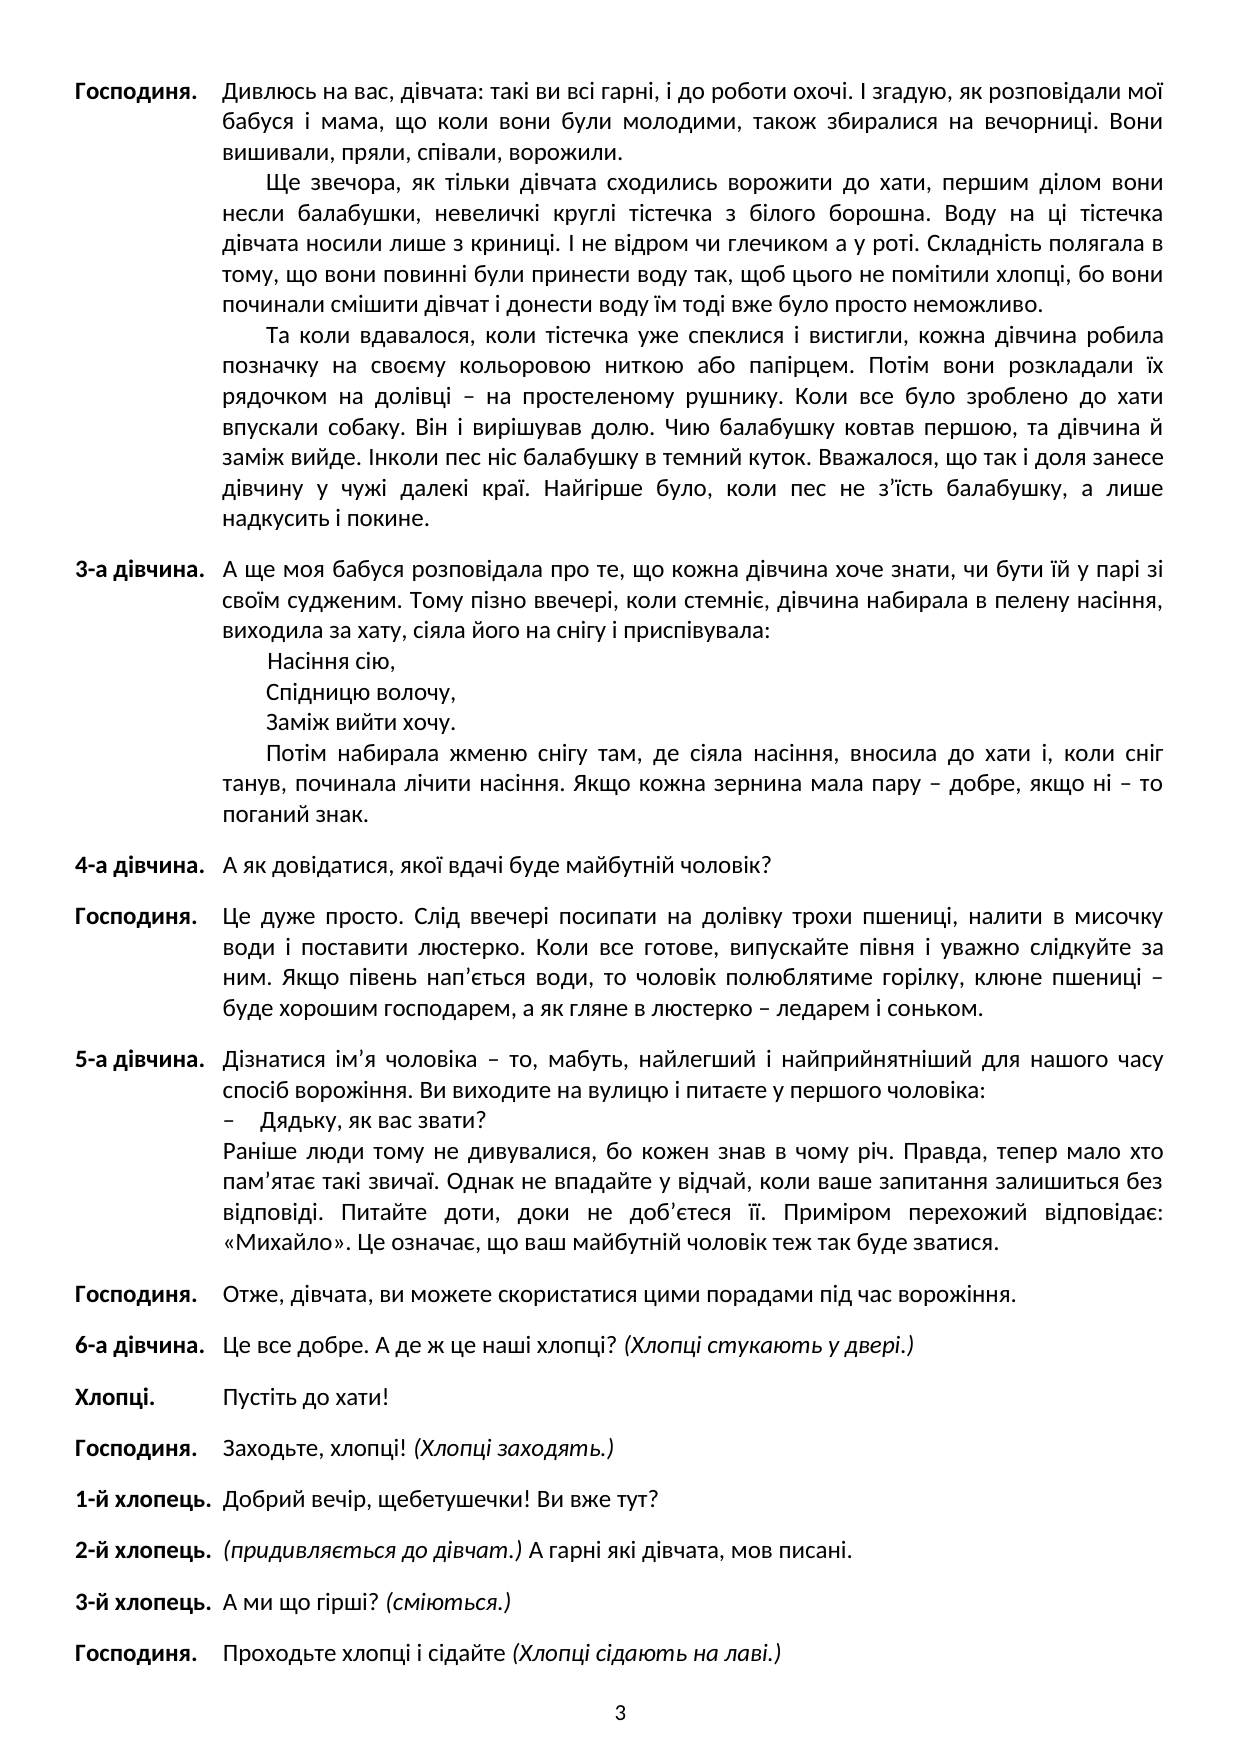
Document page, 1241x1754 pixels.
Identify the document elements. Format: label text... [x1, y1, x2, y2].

text Господиня. Отже, дівчата, ви можете скористатися цими порадами під час ворожіння. [75, 1278, 1165, 1308]
text Господиня. Проходьте хлопці і сідайте (Хлопці сідають на лаві.) [75, 1637, 1165, 1668]
text 2-й хлопець. (придивляється до дівчат.) А гарні які дівчата, мов писані. [75, 1535, 1165, 1565]
text 4-а дівчина. А як довідатися, якої вдачі буде майбутній чоловік? [75, 849, 1165, 880]
text Господиня. Дивлюсь на вас, дівчата: такі ви всі гарні, і до роботи охочі. І згадую, як розповідали мої бабуся і мама, що коли вони були молодими, також збиралися на вечорниці. Вони вишивали, пряли, співали, ворожили. [75, 75, 1165, 167]
text Хлопці. Пустіть до хати! [75, 1381, 1165, 1411]
text 6-а дівчина. Це все добре. А де ж це наші хлопці? (Хлопці стукають у двері.) [75, 1329, 1165, 1360]
text 3-й хлопець. А ми що гірші? (сміються.) [75, 1586, 1165, 1617]
text Спідницю волочу, [75, 676, 1165, 706]
text Потім набирала жменю снігу там, де сіяла насіння, вносила до хати і, коли сніг танув, починала лічити насіння. Якщо кожна зернина мала пару – добре, якщо ні – то поганий знак. [222, 737, 1165, 828]
text Насіння сію, [75, 645, 1165, 676]
text Господиня. Заходьте, хлопці! (Хлопці заходять.) [75, 1432, 1165, 1462]
text Заміж вийти хочу. [75, 706, 1165, 737]
text Раніше люди тому не дивувалися, бо кожен знав в чому річ. Правда, тепер мало хто пам’ятає такі звичаї. Однак не впадайте у відчай, коли ваше запитання залишиться без відповіді. Питайте доти, доки не доб’єтеся її. Приміром перехожий відповідає: «Михайло». Це означає, що ваш майбутній чоловік теж так буде зватися. [222, 1135, 1165, 1257]
text Та коли вдавалося, коли тістечка уже спеклися і вистигли, кожна дівчина робила позначку на своєму кольоровою ниткою або папірцем. Потім вони розкладали їх рядочком на долівці – на простеленому рушнику. Коли все було зроблено до хати впускали собаку. Він і вирішував долю. Чию балабушку ковтав першою, та дівчина й заміж вийде. Інколи пес ніс балабушку в темний куток. Вважалося, що так і доля занесе дівчину у чужі далекі краї. Найгірше було, коли пес не з’їсть балабушку, а лише надкусить і покине. [222, 319, 1165, 533]
text 3-а дівчина. А ще моя бабуся розповідала про те, що кожна дівчина хоче знати, чи бути їй у парі зі своїм судженим. Тому пізно ввечері, коли стемніє, дівчина набирала в пелену насіння, виходила за хату, сіяла його на снігу і приспівувала: [75, 554, 1165, 645]
text Господиня. Це дуже просто. Слід ввечері посипати на долівку трохи пшениці, налити в мисочку води і поставити люстерко. Коли все готове, випускайте півня і уважно слідкуйте за ним. Якщо півень нап’ється води, то чоловік полюблятиме горілку, клюне пшениці – буде хорошим господарем, а як гляне в люстерко – ледарем і соньком. [75, 901, 1165, 1023]
text Ще звечора, як тільки дівчата сходились ворожити до хати, першим ділом вони несли балабушки, невеличкі круглі тістечка з білого борошна. Воду на ці тістечка дівчата носили лише з криниці. І не відром чи глечиком а у роті. Складність полягала в тому, що вони повинні були принести воду так, щоб цього не помітили хлопці, бо вони починали смішити дівчат і донести воду їм тоді вже було просто неможливо. [75, 167, 1165, 319]
text 5-а дівчина. Дізнатися ім’я чоловіка – то, мабуть, найлегший і найприйнятніший для нашого часу спосіб ворожіння. Ви виходите на вулицю і питаєте у першого чоловіка: [75, 1043, 1165, 1104]
list Дядьку, як вас звати? [222, 1104, 1165, 1135]
text 1-й хлопець. Добрий вечір, щебетушечки! Ви вже тут? [75, 1483, 1165, 1514]
